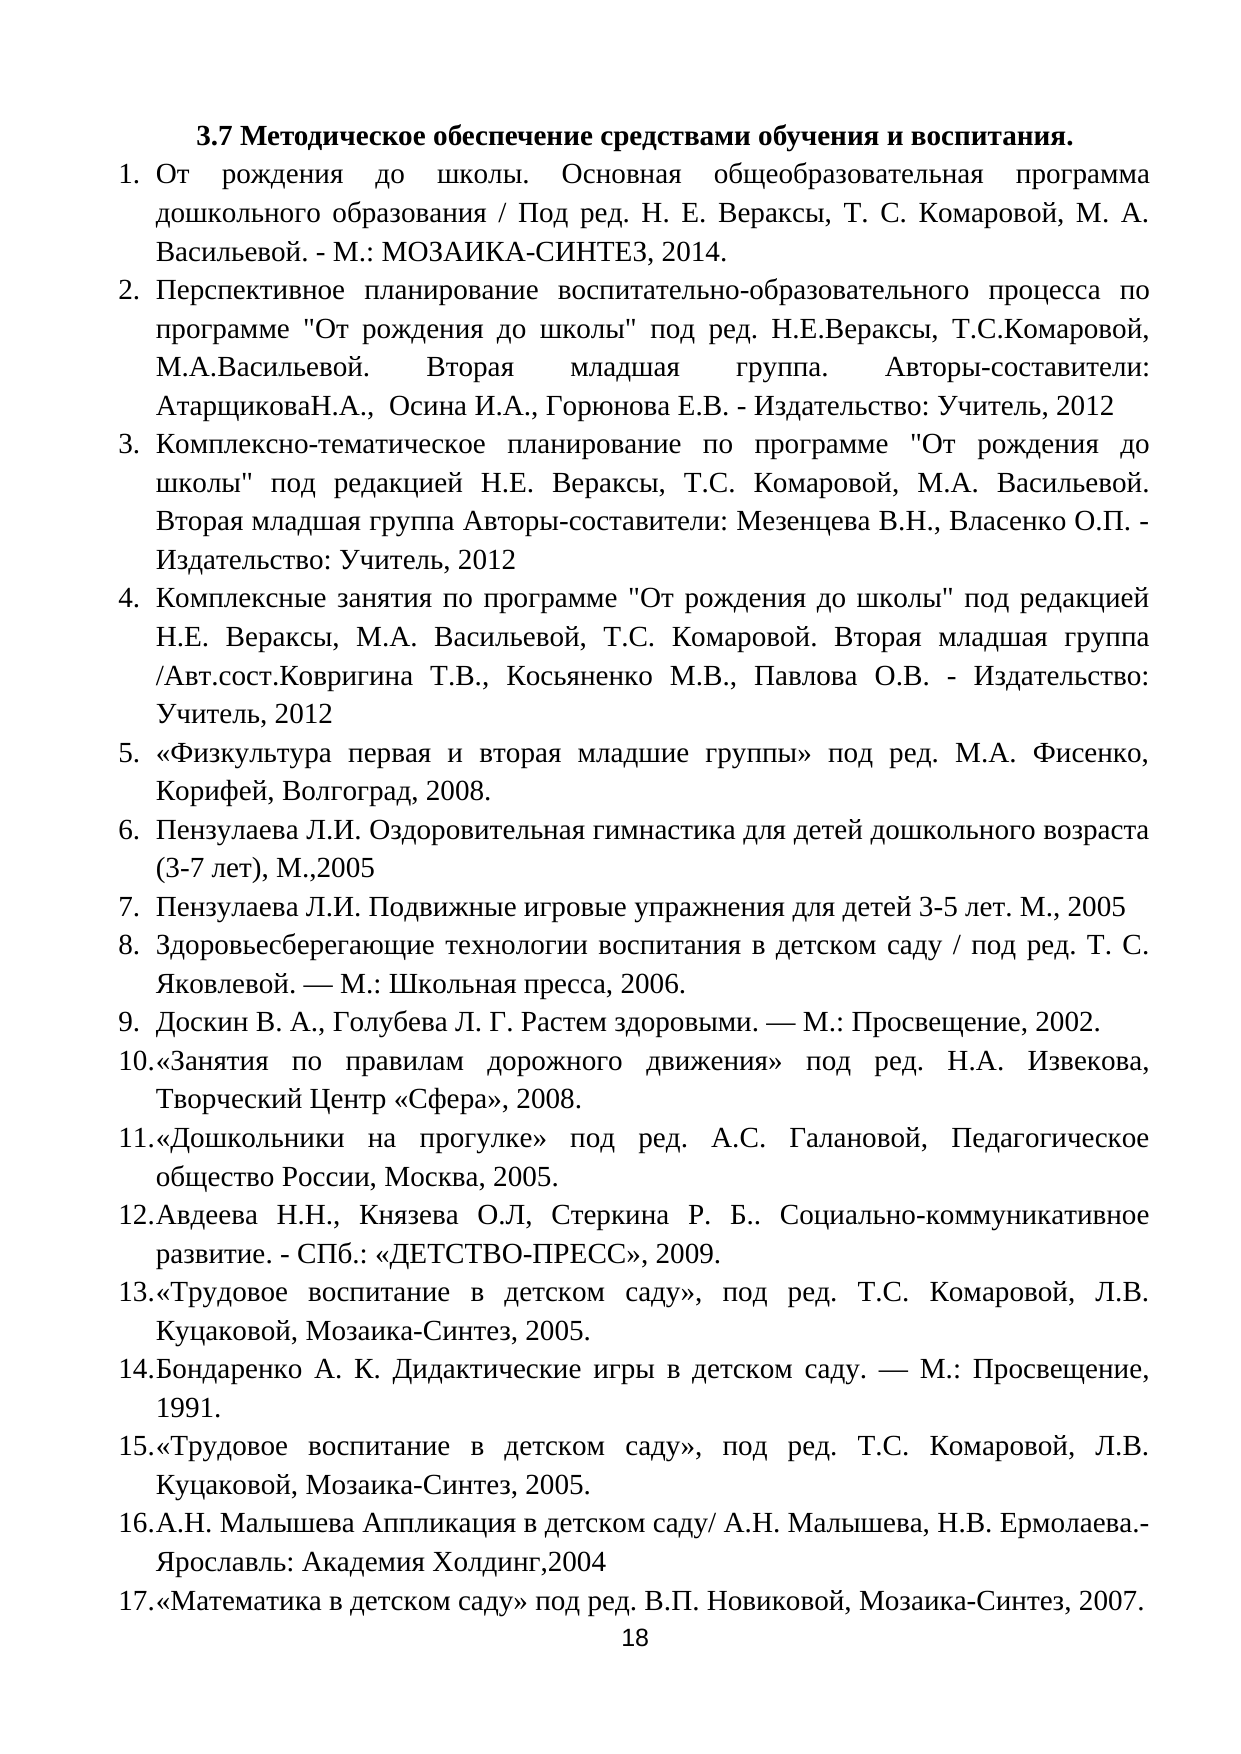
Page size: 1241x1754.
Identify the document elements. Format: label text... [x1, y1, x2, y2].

list Здоровьесберегающие технологии воспитания в детском саду / под ред. Т. С. Яковлевой. — М.: Школьная пресса, 2006. [118, 927, 1151, 999]
list Перспективное планирование воспитательно-образовательного процесса по программе "От рождения до школы" под ред. Н.Е.Вераксы, Т.С.Комаровой, М.А.Васильевой. Вторая младшая группа. Авторы-составители: АтарщиковаН.А., Осина И.А., Горюнова Е.В. - Издательство: Учитель, 2012 [118, 272, 1151, 421]
list «Дошкольники на прогулке» под ред. А.С. Галановой, Педагогическое общество России, Москва, 2005. [118, 1120, 1151, 1192]
list Пензулаева Л.И. Подвижные игровые упражнения для детей 3-5 лет. М., 2005 [118, 889, 1151, 922]
list Пензулаева Л.И. Оздоровительная гимнастика для детей дошкольного возраста (3-7 лет), М.,2005 [118, 812, 1151, 884]
text 3.7 Методическое обеспечение средствами обучения и воспитания. [118, 118, 1152, 152]
list Комплексно-тематическое планирование по программе "От рождения до школы" под редакцией Н.Е. Вераксы, Т.С. Комаровой, М.А. Васильевой. Вторая младшая группа Авторы-составители: Мезенцева В.Н., Власенко О.П. - Издательство: Учитель, 2012 [118, 426, 1151, 576]
list «Физкультура первая и вторая младшие группы» под ред. М.А. Фисенко, Корифей, Волгоград, 2008. [118, 735, 1151, 807]
list «Трудовое воспитание в детском саду», под ред. Т.С. Комаровой, Л.В. Куцаковой, Мозаика-Синтез, 2005. [118, 1274, 1151, 1346]
list Комплексные занятия по программе "От рождения до школы" под редакцией Н.Е. Вераксы, М.А. Васильевой, Т.С. Комаровой. Вторая младшая группа /Авт.сост.Ковригина Т.В., Косьяненко М.В., Павлова О.В. - Издательство: Учитель, 2012 [118, 581, 1151, 730]
list От рождения до школы. Основная общеобразовательная программа дошкольного образования / Под ред. Н. Е. Вераксы, Т. С. Комаровой, М. А. Васильевой. - М.: МОЗАИКА-СИНТЕЗ, 2014. [118, 157, 1151, 267]
list Бондаренко А. К. Дидактические игры в детском саду. — М.: Просвещение, 1991. [118, 1351, 1151, 1423]
list Авдеева Н.Н., Князева О.Л, Стеркина Р. Б.. Социально-коммуникативное развитие. - СПб.: «ДЕТСТВО-ПРЕСС», 2009. [118, 1197, 1151, 1269]
list А.Н. Малышева Аппликация в детском саду/ А.Н. Малышева, Н.В. Ермолаева.- Ярославль: Академия Холдинг,2004 [118, 1506, 1151, 1578]
list «Математика в детском саду» под ред. В.П. Новиковой, Мозаика-Синтез, 2007. [118, 1583, 1151, 1616]
list «Занятия по правилам дорожного движения» под ред. Н.А. Извекова, Творческий Центр «Сфера», 2008. [118, 1043, 1151, 1115]
list «Трудовое воспитание в детском саду», под ред. Т.С. Комаровой, Л.В. Куцаковой, Мозаика-Синтез, 2005. [118, 1428, 1151, 1501]
list Доскин В. А., Голубева Л. Г. Растем здоровыми. — М.: Просвещение, 2002. [118, 1004, 1151, 1038]
